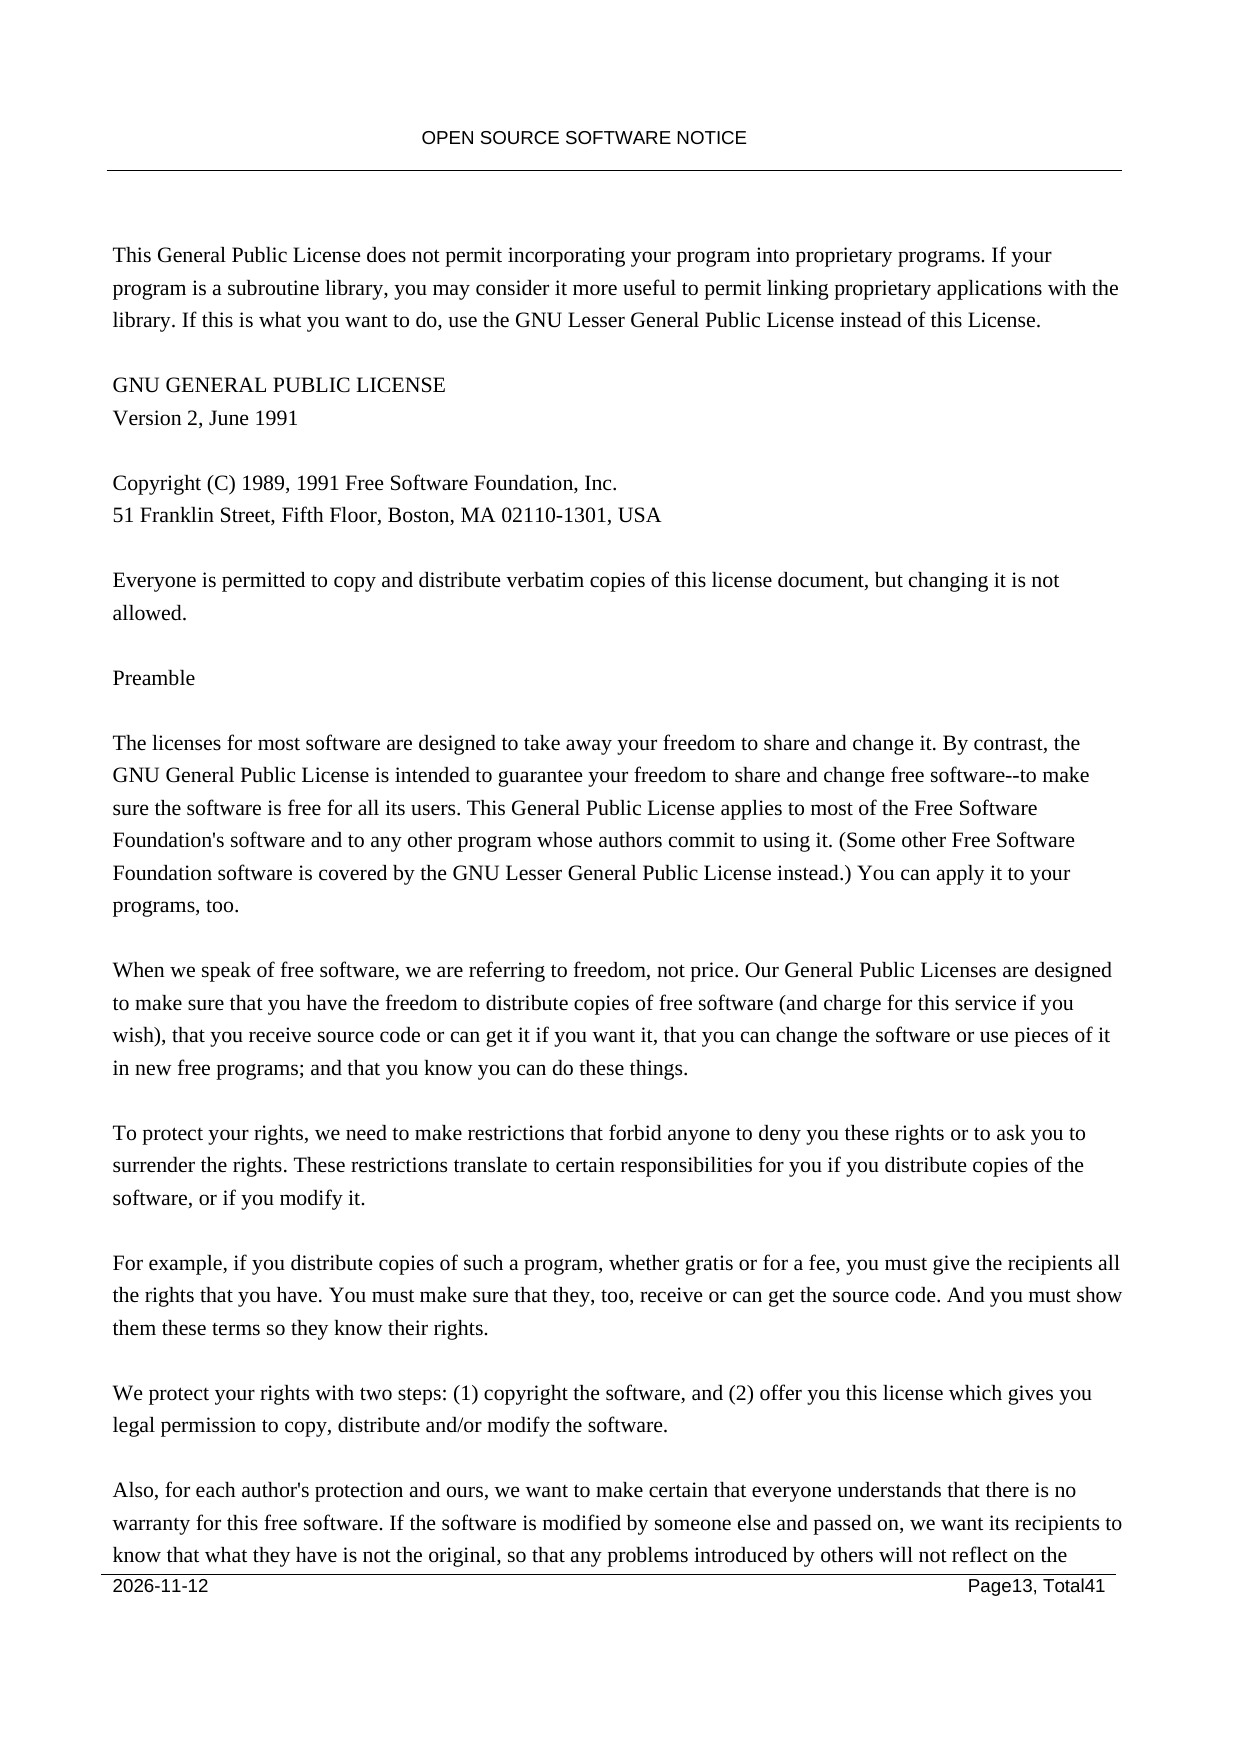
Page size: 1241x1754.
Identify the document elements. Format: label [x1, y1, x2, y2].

text [112, 206, 1128, 1571]
